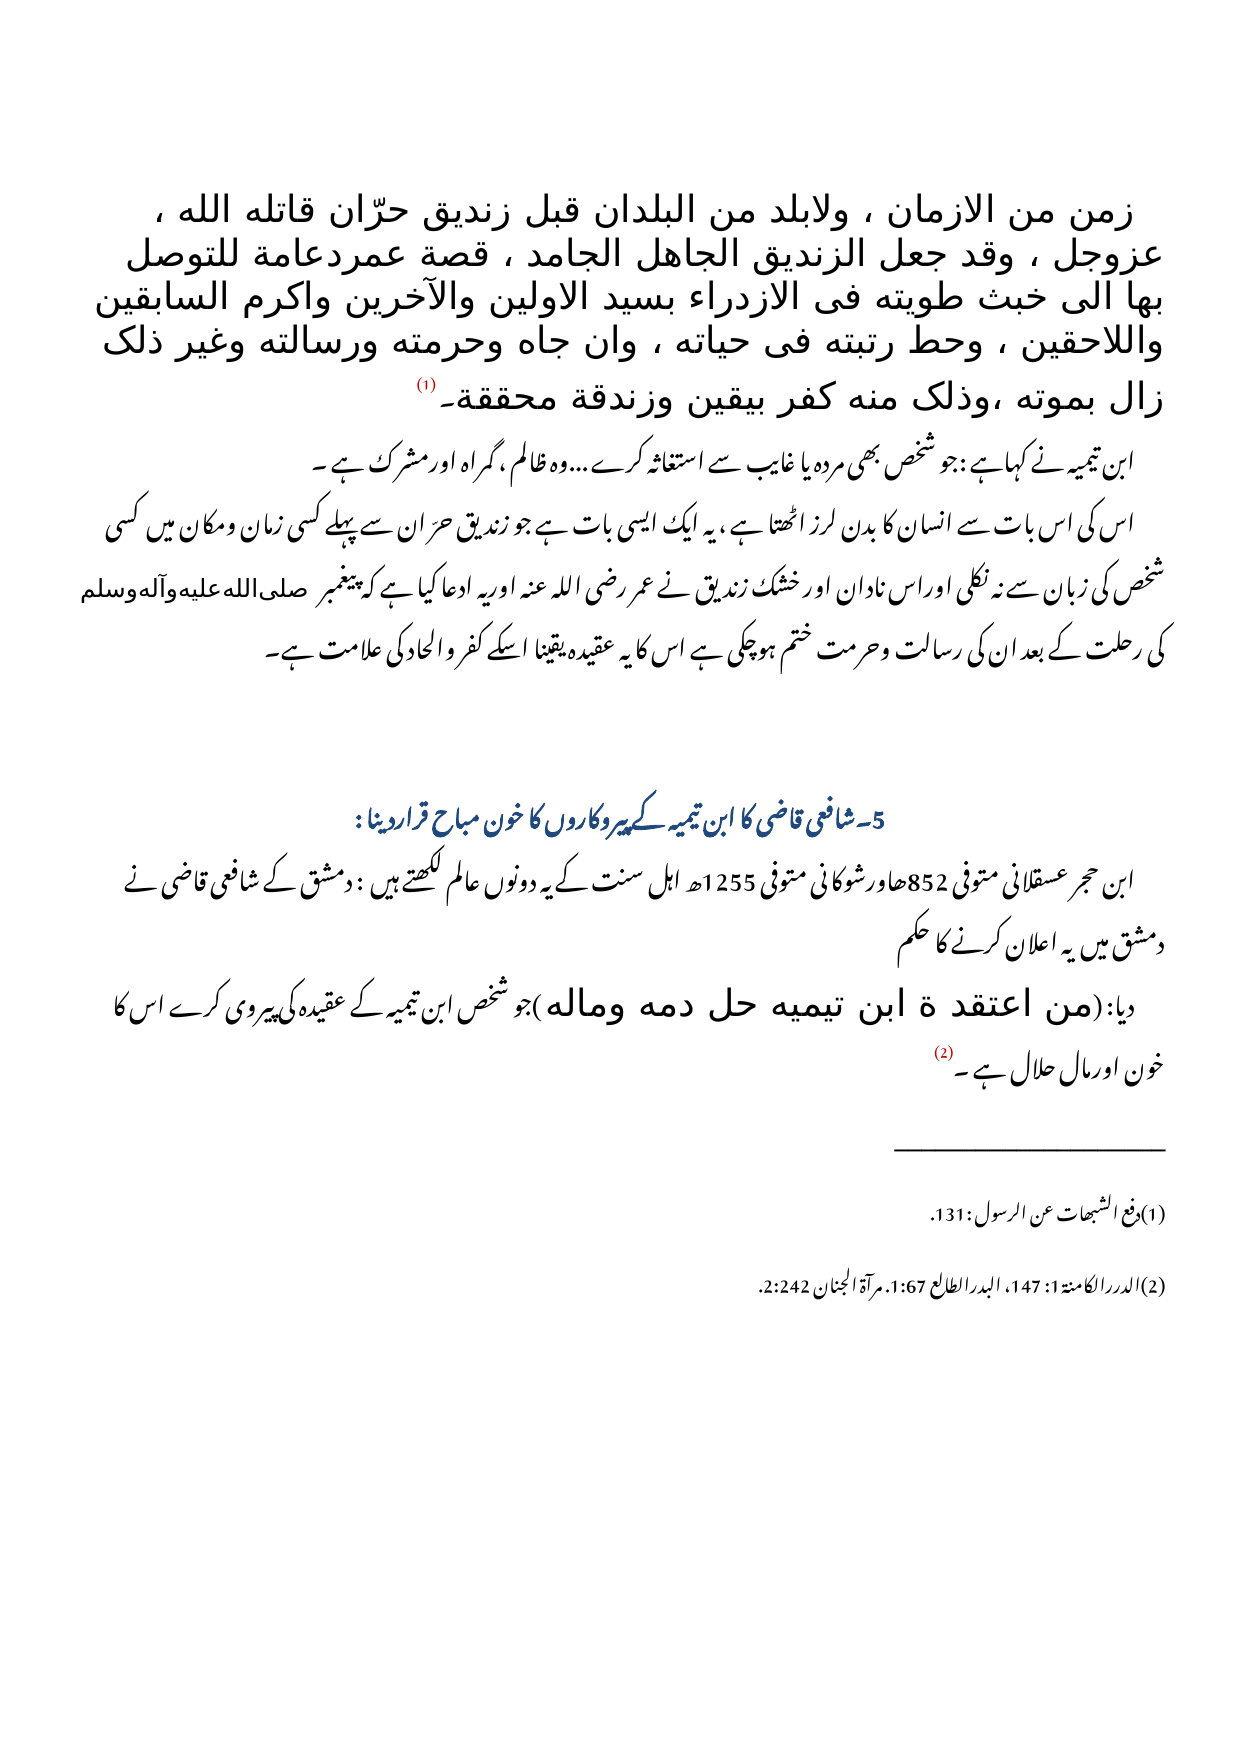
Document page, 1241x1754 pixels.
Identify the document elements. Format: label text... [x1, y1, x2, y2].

text زمن من الازمان ، ولابلد من البلدان قبل زندیق حرّان قاتله الله ، عزوجل ، وقد جعل الزندیق الجاهل الجامد ، قصة عمردعامة للتوصل بها الی خبث طویته فی الازدراء بسید الاولین والآخرین واکرم السابقین واللاحقین ، وحط رتبته فی حیاته ، وان جاه وحرمته ورسالته وغیر ذلک زال بموته ،وذلک منه کفر بیقین وزندقة محققة۔ (1) [75, 187, 1165, 424]
subtitle 5۔شافعی قاضی کا ابن تیمیہ کے پیروکاروں کا خون مباح قراردینا : [75, 781, 1165, 843]
text دیا: (من اعتقد ة ابن تیمیه حل دمه وماله )جو شخص ابن تیمیہ کے عقیدہ کی پیروی کرے اس کا خون اورمال حلال ہے ۔(2) [75, 968, 1165, 1093]
text اس کی اس بات سے انسان کا بدن لرز اٹھتا ہے ، یہ ایک ایسی بات ہے جو زندیق حرّ ان سے پہلے کسی زمان ومکان میں کسی شخص کی زبان سے نہ نکلی اوراس نادان اور خشک زندیق نے عمر رضی اللہ عنہ اوریہ ادعا کیا ہے کہ پیغمبر صلى‌الله‌عليه‌وآله‌وسلم کی رحلت کے بعد ان کی رسالت وحرمت ختم ہوچکی ہے اس کا یہ عقیدہ یقینا اسکے کفر والحاد کی علامت ہے۔ [75, 487, 1165, 674]
text (2)الدررالکامنة1: 147، البدرالطالع 1:67. مرآة الجنان 2:242. [75, 1258, 1165, 1305]
text ____________________ [75, 1093, 1165, 1161]
text (1)دفع الشبھات عن الرسول :131. [75, 1186, 1165, 1233]
text ابن حجر عسقلانی متوفی 852ھاورشوکانی متوفی 1255ھ اہل سنت کے یہ دونوں عالم لکھتے ہیں : دمشق کے شافعی قاضی نے دمشق میں یہ اعلان کرنے کا حکم [75, 843, 1165, 968]
text ابن تیمیہ نے کہاہے :جو شخص بھی مردہ یا غایب سے استغاثہ کرے ...وہ ظالم ، گمراہ اورمشرک ہے ۔ [75, 424, 1165, 487]
